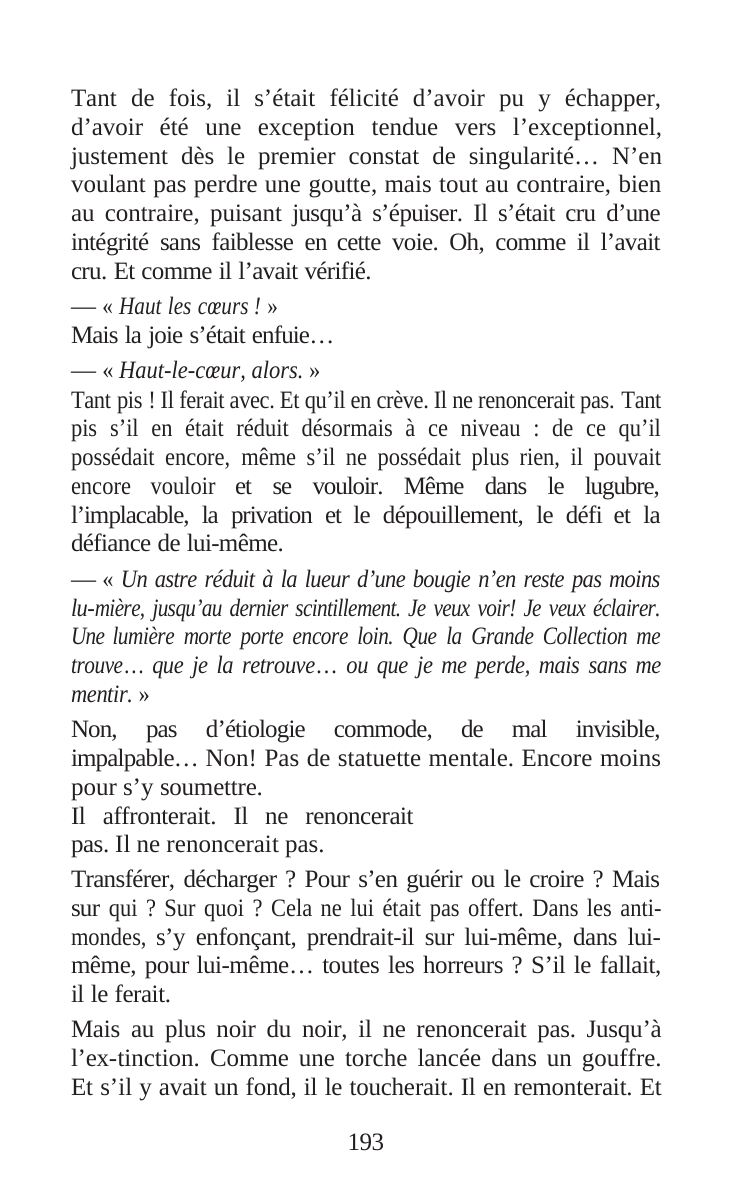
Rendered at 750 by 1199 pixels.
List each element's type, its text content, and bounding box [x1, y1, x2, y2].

text Transférer, décharger ? Pour s’en guérir ou le croire ? Mais sur qui ? Sur quoi ? Cela ne lui était pas offert. Dans les anti-mondes, s’y enfonçant, prendrait-il sur lui-même, dans lui-même, pour lui-même… toutes les horreurs ? S’il le fallait, il le ferait. [71, 864, 661, 1008]
text Tant pis ! Il ferait avec. Et qu’il en crève. Il ne renoncerait pas. Tant pis s’il en était réduit désormais à ce niveau : de ce qu’il possédait encore, même s’il ne possédait plus rien, il pouvait encore vouloir et se vouloir. Même dans le lugubre, l’implacable, la privation et le dépouillement, le défi et la défiance de lui-même. [71, 385, 661, 557]
text Il affronterait. Il ne renoncerait pas. Il ne renoncerait pas. [71, 801, 414, 858]
list « Haut-le-cœur, alors. » [71, 356, 712, 384]
text Tant de fois, il s’était félicité d’avoir pu y échapper, d’avoir été une exception tendue vers l’exceptionnel, justement dès le premier constat de singularité… N’en voulant pas perdre une goutte, mais tout au contraire, bien au contraire, puisant jusqu’à s’épuiser. Il s’était cru d’une intégrité sans faiblesse en cette voie. Oh, comme il l’avait cru. Et comme il l’avait vérifié. [71, 83, 662, 284]
list « Haut les cœurs ! » [71, 291, 712, 320]
text Mais la joie s’était enfuie… [71, 321, 712, 349]
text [71, 1014, 662, 1101]
list « Un astre réduit à la lueur d’une bougie n’en reste pas moins lu-mière, jusqu’au dernier scintillement. Je veux voir! Je veux éclairer. Une lumière morte porte encore loin. Que la Grande Collection me trouve… que je la retrouve… ou que je me perde, mais sans me mentir. » [71, 564, 662, 708]
text Non, pas d’étiologie commode, de mal invisible, impalpable… Non! Pas de statuette mentale. Encore moins pour s’y soumettre. [71, 714, 662, 800]
